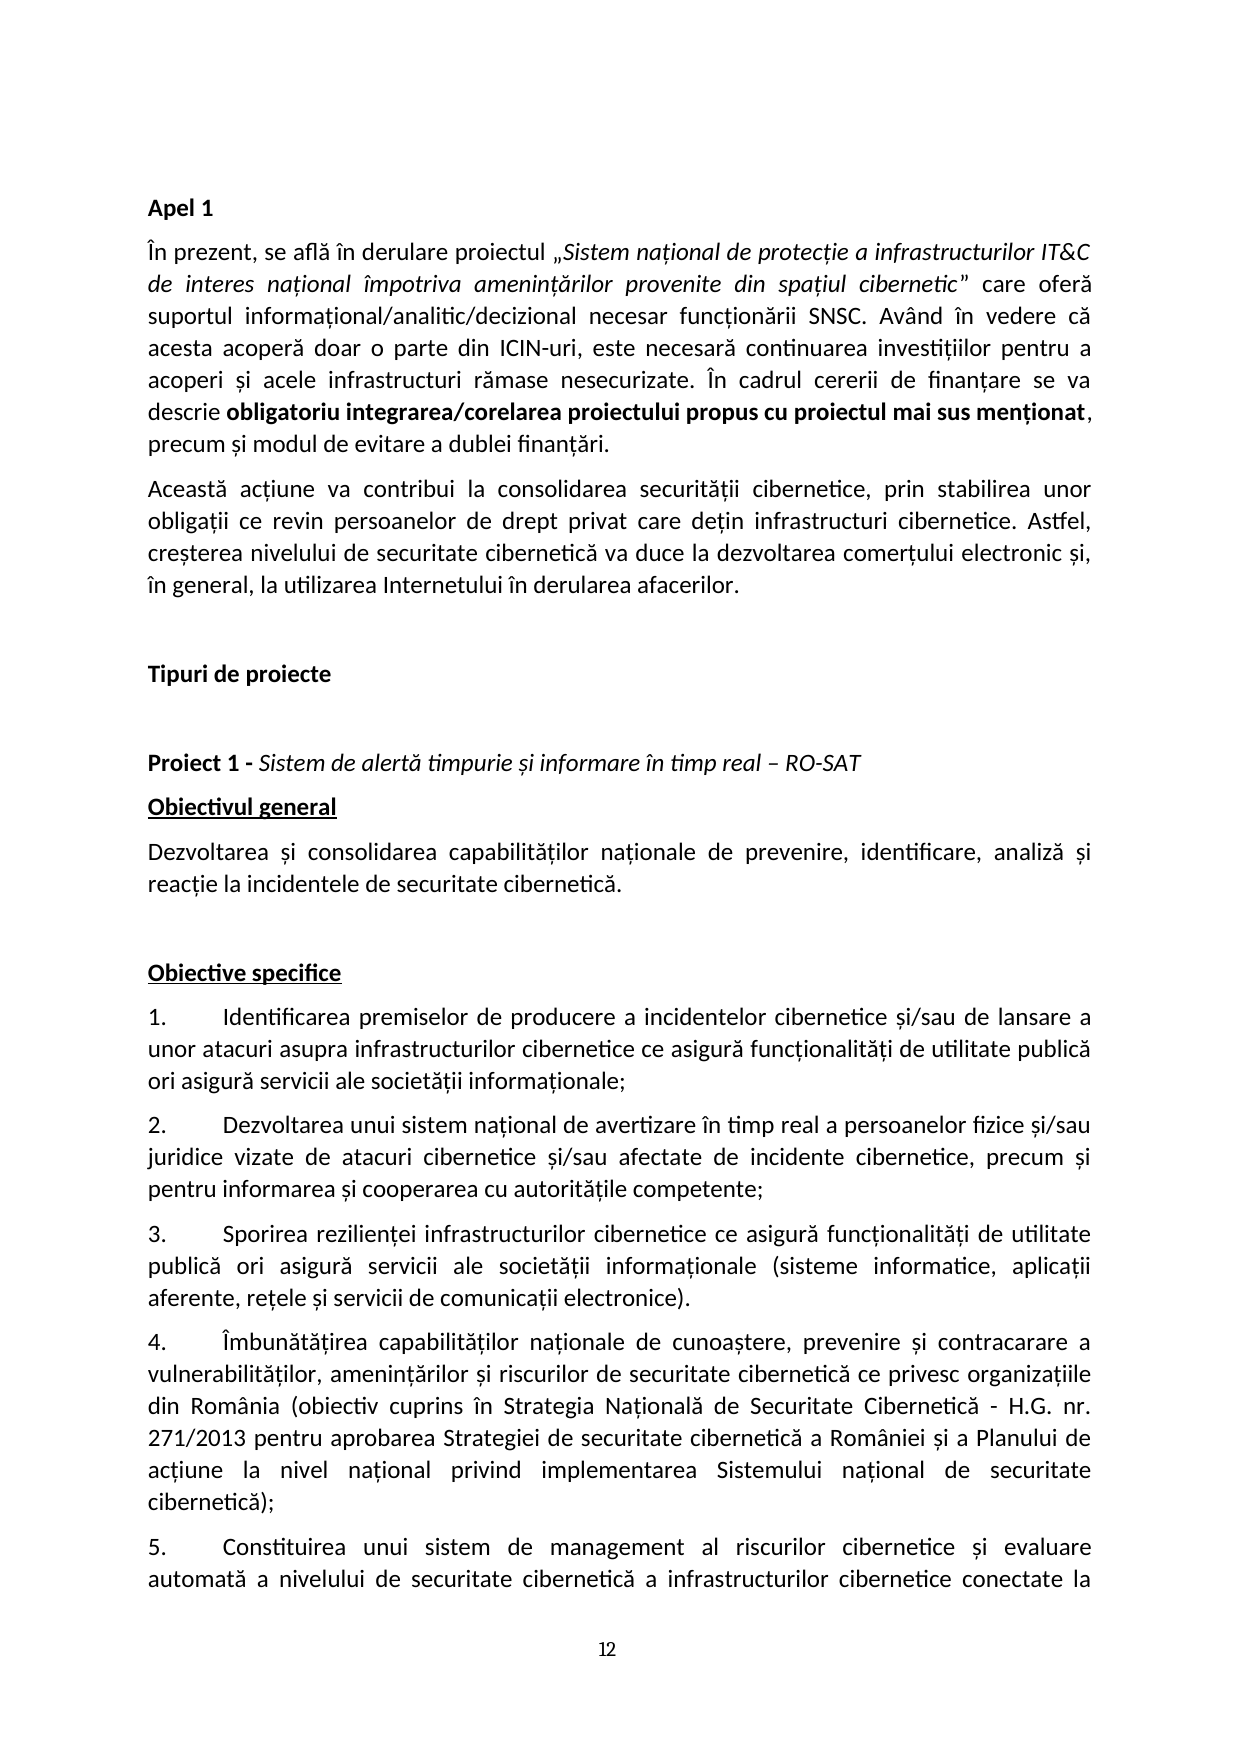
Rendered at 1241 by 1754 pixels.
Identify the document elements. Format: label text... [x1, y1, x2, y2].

text În prezent, se află în derulare proiectul „Sistem național de protecție a infrastructurilor IT&C de interes național împotriva amenințărilor provenite din spațiul cibernetic” care oferă suportul informațional/analitic/decizional necesar funcționării SNSC. Având în vedere că acesta acoperă doar o parte din ICIN-uri, este necesară continuarea investițiilor pentru a acoperi și acele infrastructuri rămase nesecurizate. În cadrul cererii de finanțare se va descrie obligatoriu integrarea/corelarea proiectului propus cu proiectul mai sus menționat, precum și modul de evitare a dublei finanțări. [148, 237, 1093, 459]
text Obiectivul general [148, 791, 1093, 822]
text Obiective specifice [148, 957, 1093, 987]
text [148, 1531, 1093, 1593]
text Apel 1 [148, 192, 1093, 223]
text Această acțiune va contribui la consolidarea securității cibernetice, prin stabilirea unor obligații ce revin persoanelor de drept privat care dețin infrastructuri cibernetice. Astfel, creșterea nivelului de securitate cibernetică va duce la dezvoltarea comerțului electronic și, în general, la utilizarea Internetului în derularea afacerilor. [148, 473, 1093, 599]
text 2. Dezvoltarea unui sistem național de avertizare în timp real a persoanelor fizice și/sau juridice vizate de atacuri cibernetice și/sau afectate de incidente cibernetice, precum și pentru informarea și cooperarea cu autoritățile competente; [148, 1109, 1093, 1204]
text Proiect 1 - Sistem de alertă timpurie și informare în timp real – RO-SAT [148, 747, 1093, 777]
text 3. Sporirea rezilienței infrastructurilor cibernetice ce asigură funcționalități de utilitate publică ori asigură servicii ale societății informaționale (sisteme informatice, aplicații aferente, rețele și servicii de comunicații electronice). [148, 1218, 1093, 1312]
text 4. Îmbunătățirea capabilităților naționale de cunoaștere, prevenire și contracarare a vulnerabilităților, amenințărilor și riscurilor de securitate cibernetică ce privesc organizațiile din România (obiectiv cuprins în Strategia Națională de Securitate Cibernetică - H.G. nr. 271/2013 pentru aprobarea Strategiei de securitate cibernetică a României și a Planului de acțiune la nivel național privind implementarea Sistemului național de securitate cibernetică); [148, 1326, 1093, 1517]
text 1. Identificarea premiselor de producere a incidentelor cibernetice și/sau de lansare a unor atacuri asupra infrastructurilor cibernetice ce asigură funcționalități de utilitate publică ori asigură servicii ale societății informaționale; [148, 1001, 1093, 1096]
text Dezvoltarea și consolidarea capabilităților naționale de prevenire, identificare, analiză și reacție la incidentele de securitate cibernetică. [148, 836, 1093, 898]
text Tipuri de proiecte [148, 658, 1093, 688]
